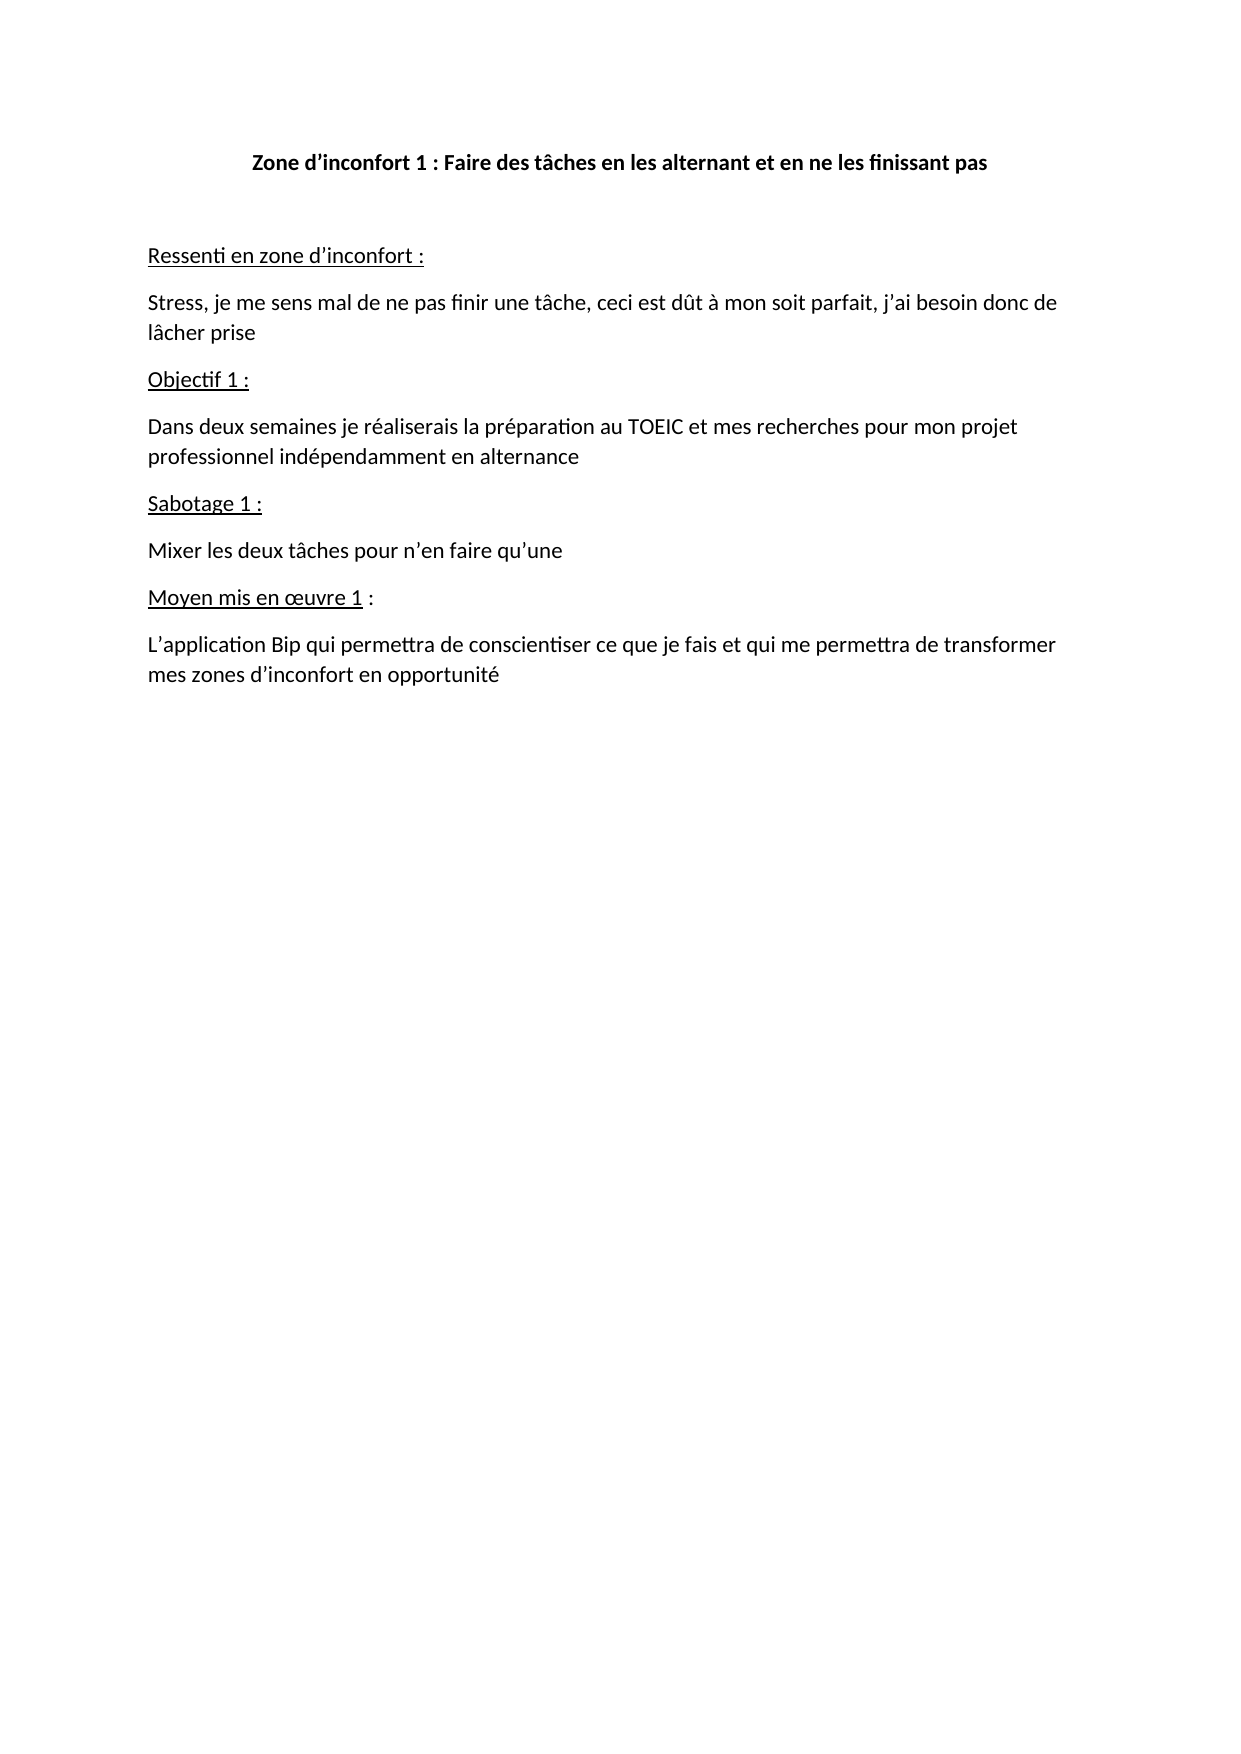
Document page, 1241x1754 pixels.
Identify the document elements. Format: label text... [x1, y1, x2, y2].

text L’application Bip qui permettra de conscientiser ce que je fais et qui me permettra de transformer mes zones d’inconfort en opportunité [148, 630, 1093, 688]
text Ressenti en zone d’inconfort : [148, 241, 1093, 269]
text Sabotage 1 : [148, 489, 1093, 517]
text Objectif 1 : [148, 365, 1093, 393]
text Moyen mis en œuvre 1 : [148, 583, 1093, 611]
text Stress, je me sens mal de ne pas finir une tâche, ceci est dût à mon soit parfait, j’ai besoin donc de lâcher prise [148, 288, 1093, 346]
text Zone d’inconfort 1 : Faire des tâches en les alternant et en ne les finissant pas [148, 148, 1093, 176]
text Mixer les deux tâches pour n’en faire qu’une [148, 536, 1093, 564]
text Dans deux semaines je réaliserais la préparation au TOEIC et mes recherches pour mon projet professionnel indépendamment en alternance [148, 412, 1093, 470]
